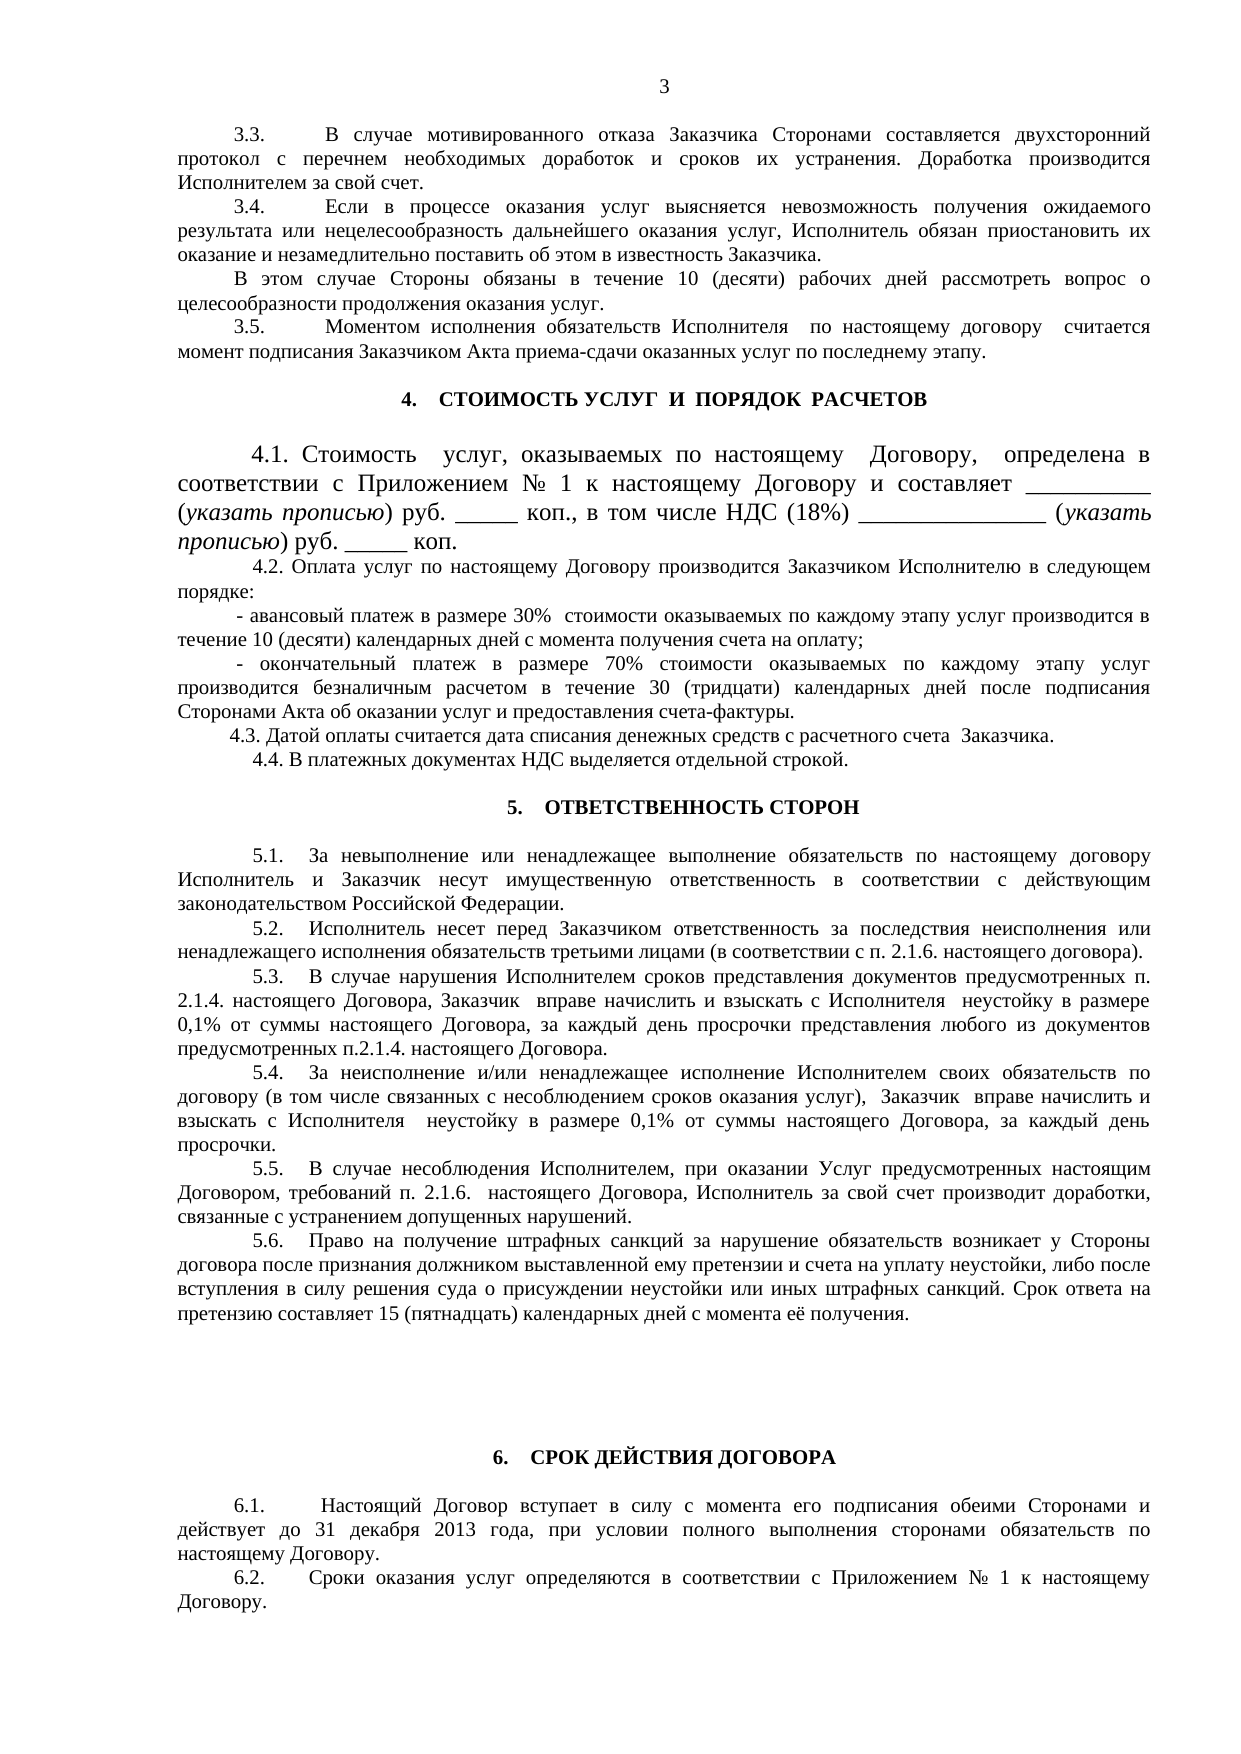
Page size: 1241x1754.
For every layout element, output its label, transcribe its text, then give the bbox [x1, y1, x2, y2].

list Право на получение штрафных санкций за нарушение обязательств возникает у Стороны договора после признания должником выставленной ему претензии и счета на уплату неустойки, либо после вступления в силу решения суда о присуждении неустойки или иных штрафных санкций. Срок ответа на претензию составляет 15 (пятнадцать) календарных дней с момента её получения. [177, 1228, 1152, 1324]
list Сроки оказания услуг определяются в соответствии с Приложением № 1 к настоящему Договору. [177, 1565, 1152, 1613]
text - окончательный платеж в размере 70% стоимости оказываемых по каждому этапу услуг производится безналичным расчетом в течение 30 (тридцати) календарных дней после подписания Сторонами Акта об оказании услуг и предоставления счета-фактуры. [177, 651, 1152, 723]
list В случае нарушения Исполнителем сроков представления документов предусмотренных п. 2.1.4. настоящего Договора, Заказчик вправе начислить и взыскать с Исполнителя неустойку в размере 0,1% от суммы настоящего Договора, за каждый день просрочки представления любого из документов предусмотренных п.2.1.4. настоящего Договора. [177, 963, 1152, 1060]
text 4.1. Стоимость услуг, оказываемых по настоящему Договору, определена в соответствии с Приложением № 1 к настоящему Договору и составляет __________ (указать прописью) руб. _____ коп., в том числе НДС (18%) _______________ (указать прописью) руб. _____ коп. [177, 439, 1152, 554]
list Моментом исполнения обязательств Исполнителя по настоящему договору считается момент подписания Заказчиком Акта приема-сдачи оказанных услуг по последнему этапу. [177, 314, 1152, 363]
text 4.3. Датой оплаты считается дата списания денежных средств с расчетного счета Заказчика. [177, 723, 1152, 747]
list За неисполнение и/или ненадлежащее исполнение Исполнителем своих обязательств по договору (в том числе связанных с несоблюдением сроков оказания услуг), Заказчик вправе начислить и взыскать с Исполнителя неустойку в размере 0,1% от суммы настоящего Договора, за каждый день просрочки. [177, 1060, 1152, 1156]
list В случае несоблюдения Исполнителем, при оказании Услуг предусмотренных настоящим Договором, требований п. 2.1.6. настоящего Договора, Исполнитель за свой счет производит доработки, связанные с устранением допущенных нарушений. [177, 1156, 1152, 1228]
text - авансовый платеж в размере 30% стоимости оказываемых по каждому этапу услуг производится в течение 10 (десяти) календарных дней с момента получения счета на оплату; [177, 603, 1152, 651]
list Если в процессе оказания услуг выясняется невозможность получения ожидаемого результата или нецелесообразность дальнейшего оказания услуг, Исполнитель обязан приостановить их оказание и незамедлительно поставить об этом в известность Заказчика. [177, 194, 1152, 266]
text 4.2. Оплата услуг по настоящему Договору производится Заказчиком Исполнителю в следующем порядке: [177, 554, 1152, 603]
list СРОК ДЕЙСТВИЯ ДОГОВОРА [177, 1445, 1152, 1469]
list За невыполнение или ненадлежащее выполнение обязательств по настоящему договору Исполнитель и Заказчик несут имущественную ответственность в соответствии с действующим законодательством Российской Федерации. [177, 843, 1152, 915]
text В этом случае Стороны обязаны в течение 10 (десяти) рабочих дней рассмотреть вопрос о целесообразности продолжения оказания услуг. [177, 266, 1152, 314]
list СТОИМОСТЬ УСЛУГ И ПОРЯДОК РАСЧЕТОВ [177, 387, 1152, 411]
list Исполнитель несет перед Заказчиком ответственность за последствия неисполнения или ненадлежащего исполнения обязательств третьими лицами (в соответствии с п. 2.1.6. настоящего договора). [177, 915, 1152, 963]
text 4.4. В платежных документах НДС выделяется отдельной строкой. [177, 747, 1152, 771]
list Настоящий Договор вступает в силу с момента его подписания обеими Сторонами и действует до 31 декабря 2013 года, при условии полного выполнения сторонами обязательств по настоящему Договору. [177, 1493, 1152, 1565]
list В случае мотивированного отказа Заказчика Сторонами составляется двухсторонний протокол с перечнем необходимых доработок и сроков их устранения. Доработка производится Исполнителем за свой счет. [177, 122, 1152, 194]
list ОТВЕТСТВЕННОСТЬ СТОРОН [215, 795, 1152, 819]
